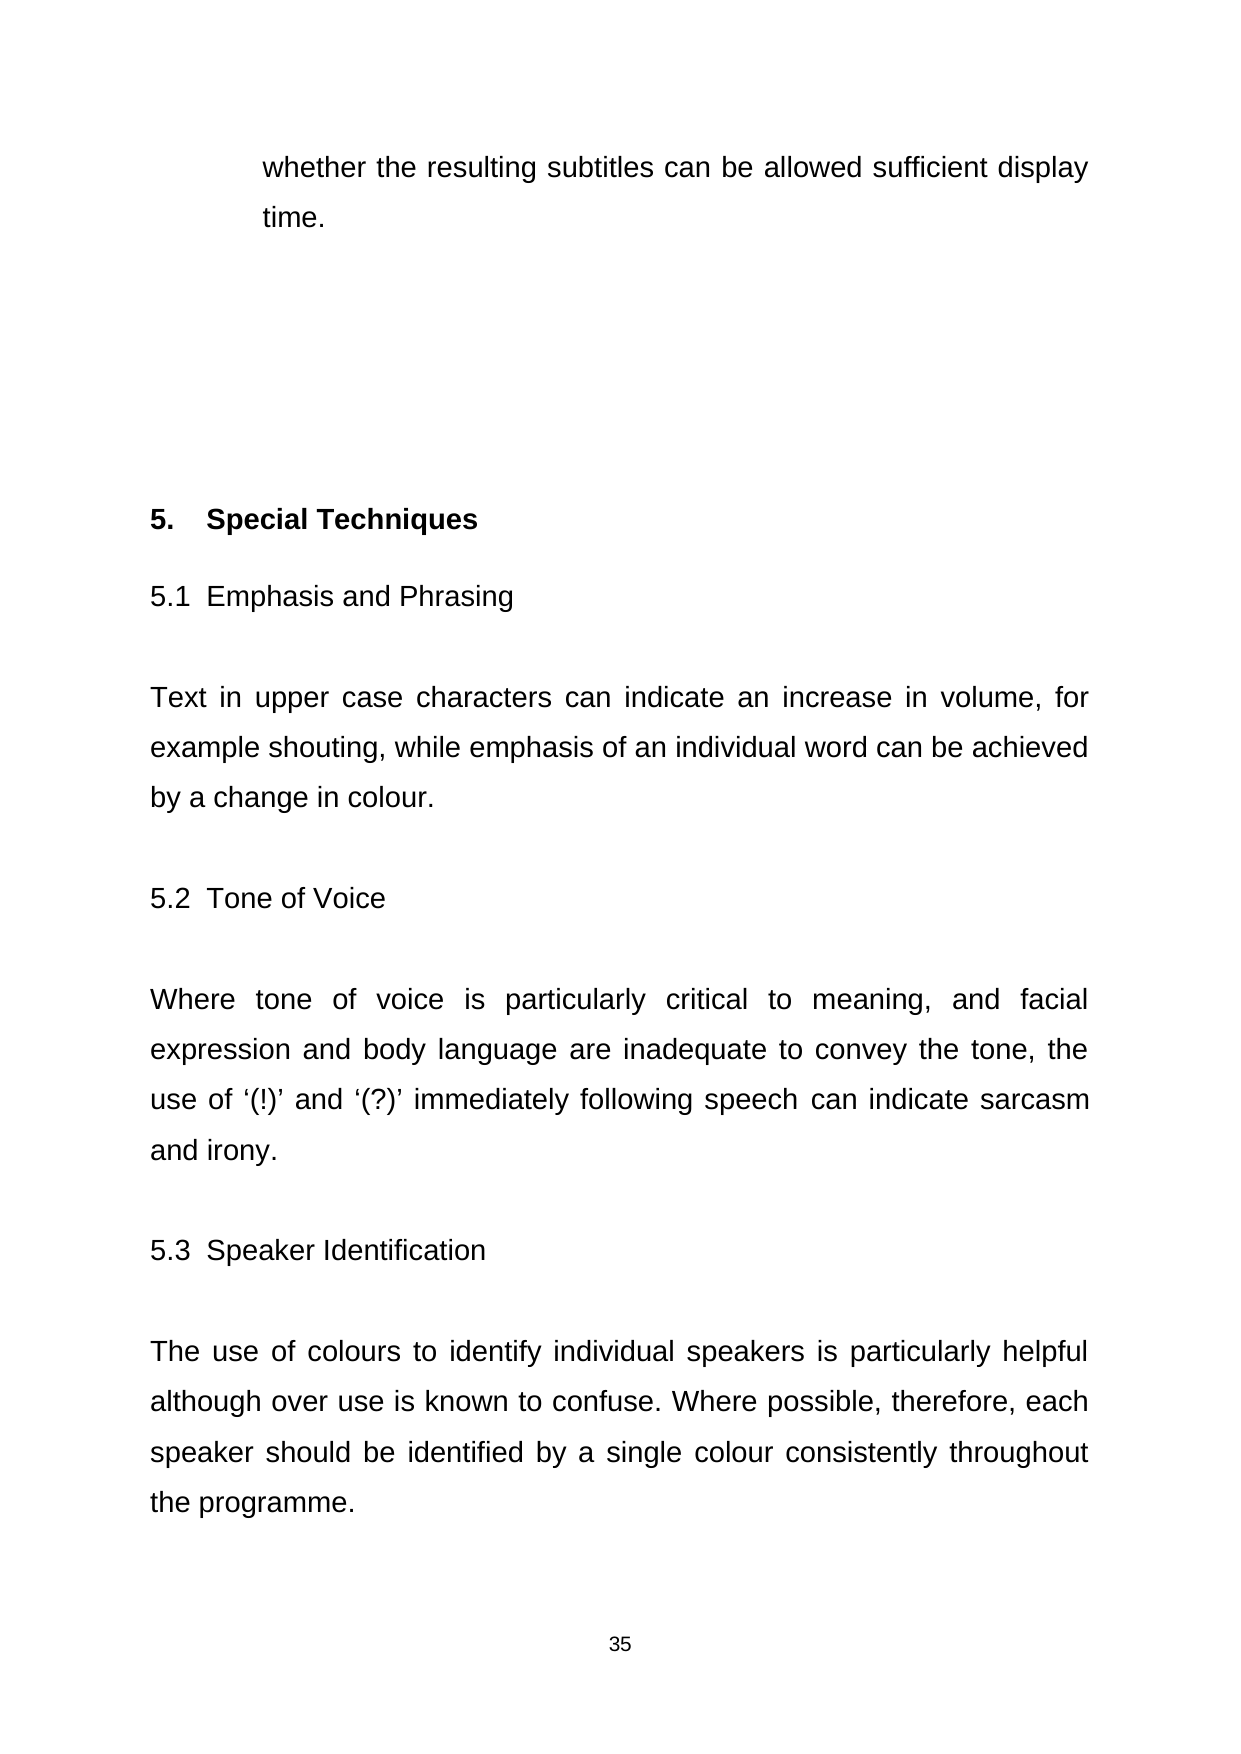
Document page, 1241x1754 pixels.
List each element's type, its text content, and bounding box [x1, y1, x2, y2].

list Tone of Voice [150, 881, 1090, 915]
text Text in upper case characters can indicate an increase in volume, for example shouting, while emphasis of an individual word can be achieved by a change in colour. [150, 680, 1090, 814]
list Emphasis and Phrasing [150, 579, 1090, 613]
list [225, 150, 1090, 234]
text The use of colours to identify individual speakers is particularly helpful although over use is known to confuse. Where possible, therefore, each speaker should be identified by a single colour consistently throughout the programme. [150, 1334, 1090, 1518]
text Where tone of voice is particularly critical to meaning, and facial expression and body language are inadequate to convey the tone, the use of ‘(!)’ and ‘(?)’ immediately following speech can indicate sarcasm and irony. [150, 982, 1090, 1166]
list Speaker Identification [150, 1233, 1090, 1267]
list Special Techniques [150, 502, 1090, 536]
